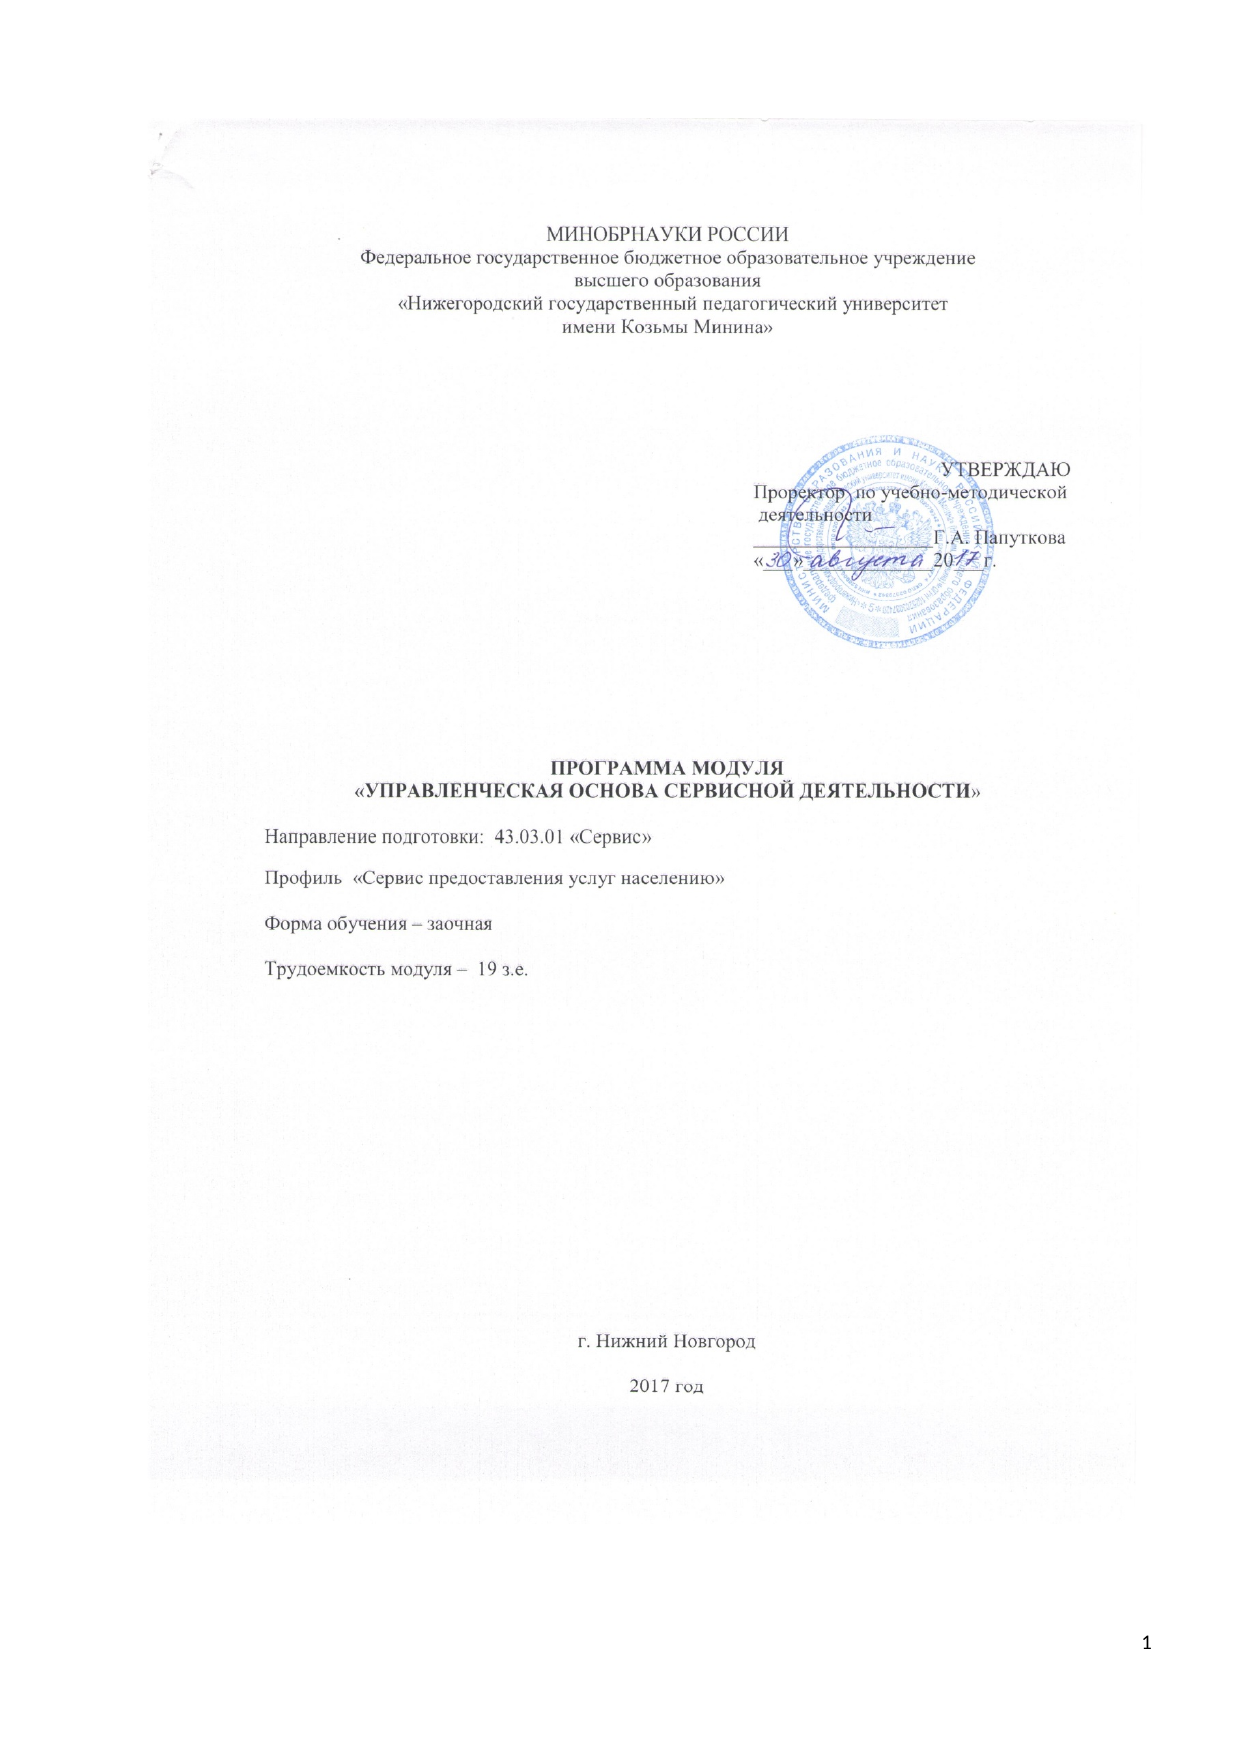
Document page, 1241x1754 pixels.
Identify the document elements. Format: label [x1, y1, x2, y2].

picture [147, 118, 1152, 1524]
